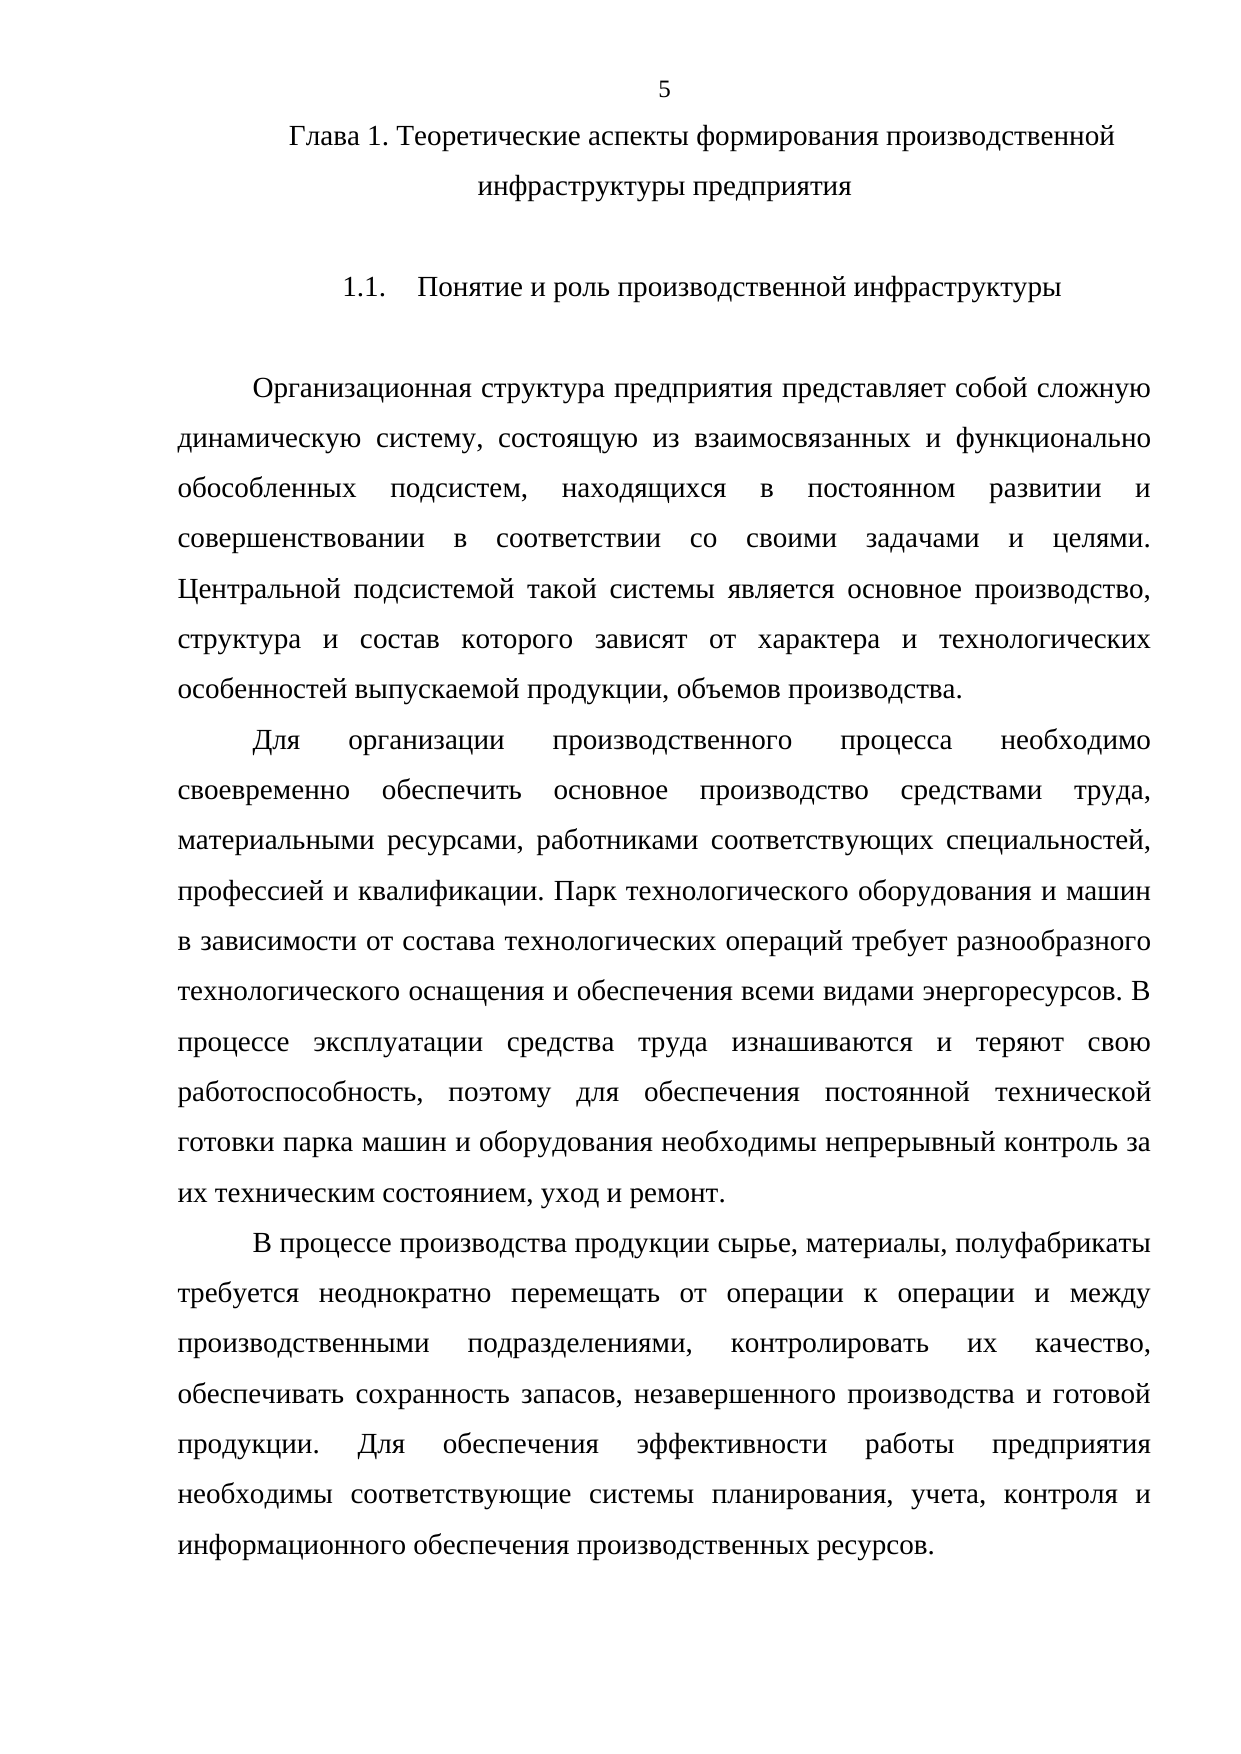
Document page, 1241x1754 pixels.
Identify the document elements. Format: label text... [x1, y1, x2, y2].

text В процессе производства продукции сырье, материалы, полуфабрикаты требуется неоднократно перемещать от операции к операции и между производственными подразделениями, контролировать их качество, обеспечивать сохранность запасов, незавершенного производства и готовой продукции. Для обеспечения эффективности работы предприятия необходимы соответствующие системы планирования, учета, контроля и информационного обеспечения производственных ресурсов. [177, 1225, 1152, 1560]
text Организационная структура предприятия представляет собой сложную динамическую систему, состоящую из взаимосвязанных и функционально обособленных подсистем, находящихся в постоянном развитии и совершенствовании в соответствии со своими задачами и целями. Центральной подсистемой такой системы является основное производство, структура и состав которого зависят от характера и технологических особенностей выпускаемой продукции, объемов производства. [177, 370, 1152, 705]
text Глава 1. Теоретические аспекты формирования производственной инфраструктуры предприятия [177, 118, 1152, 202]
list Понятие и роль производственной инфраструктуры [252, 269, 1152, 303]
text Для организации производственного процесса необходимо своевременно обеспечить основное производство средствами труда, материальными ресурсами, работниками соответствующих специальностей, профессией и квалификации. Парк технологического оборудования и машин в зависимости от состава технологических операций требует разнообразного технологического оснащения и обеспечения всеми видами энергоресурсов. В процессе эксплуатации средства труда изнашиваются и теряют свою работоспособность, поэтому для обеспечения постоянной технической готовки парка машин и оборудования необходимы непрерывный контроль за их техническим состоянием, уход и ремонт. [177, 722, 1152, 1208]
